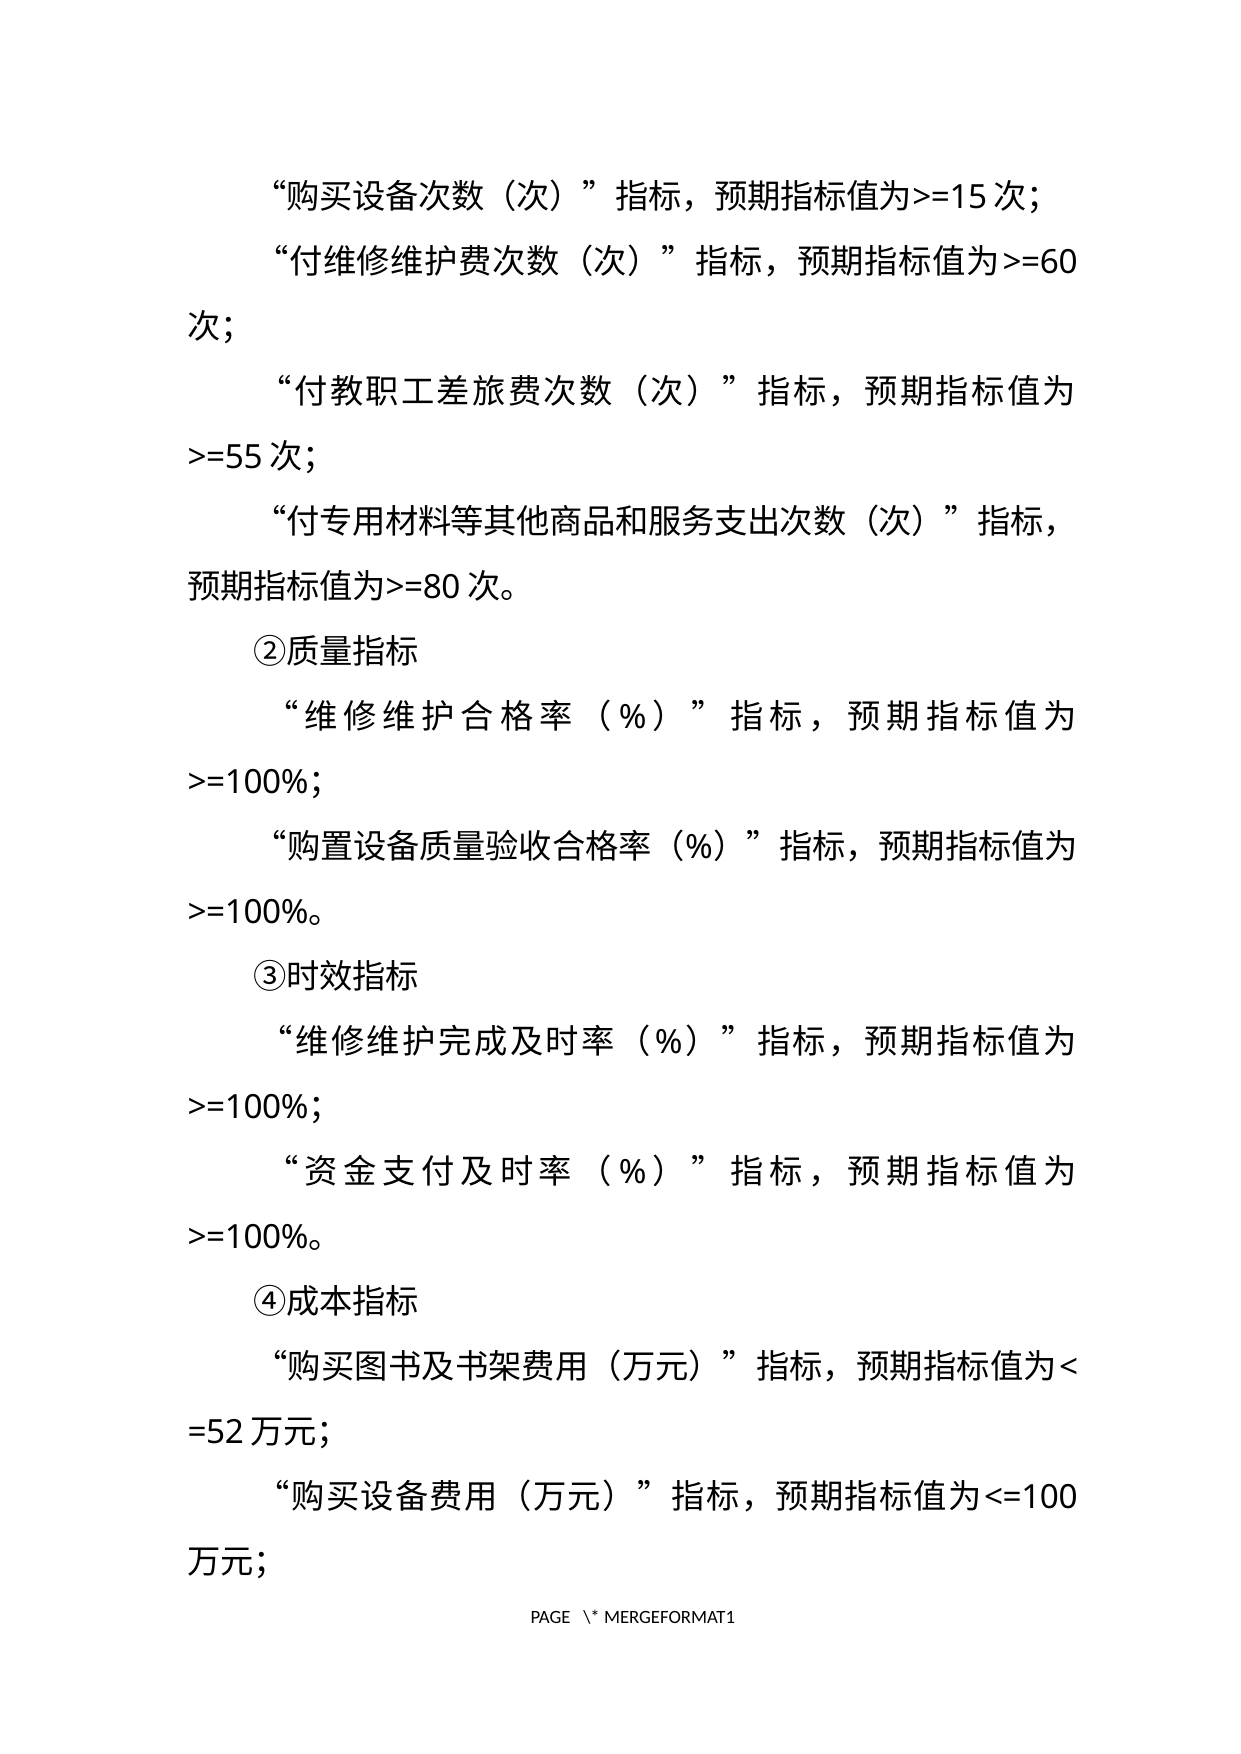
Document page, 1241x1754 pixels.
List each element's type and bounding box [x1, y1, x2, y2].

text [187, 162, 1078, 1592]
